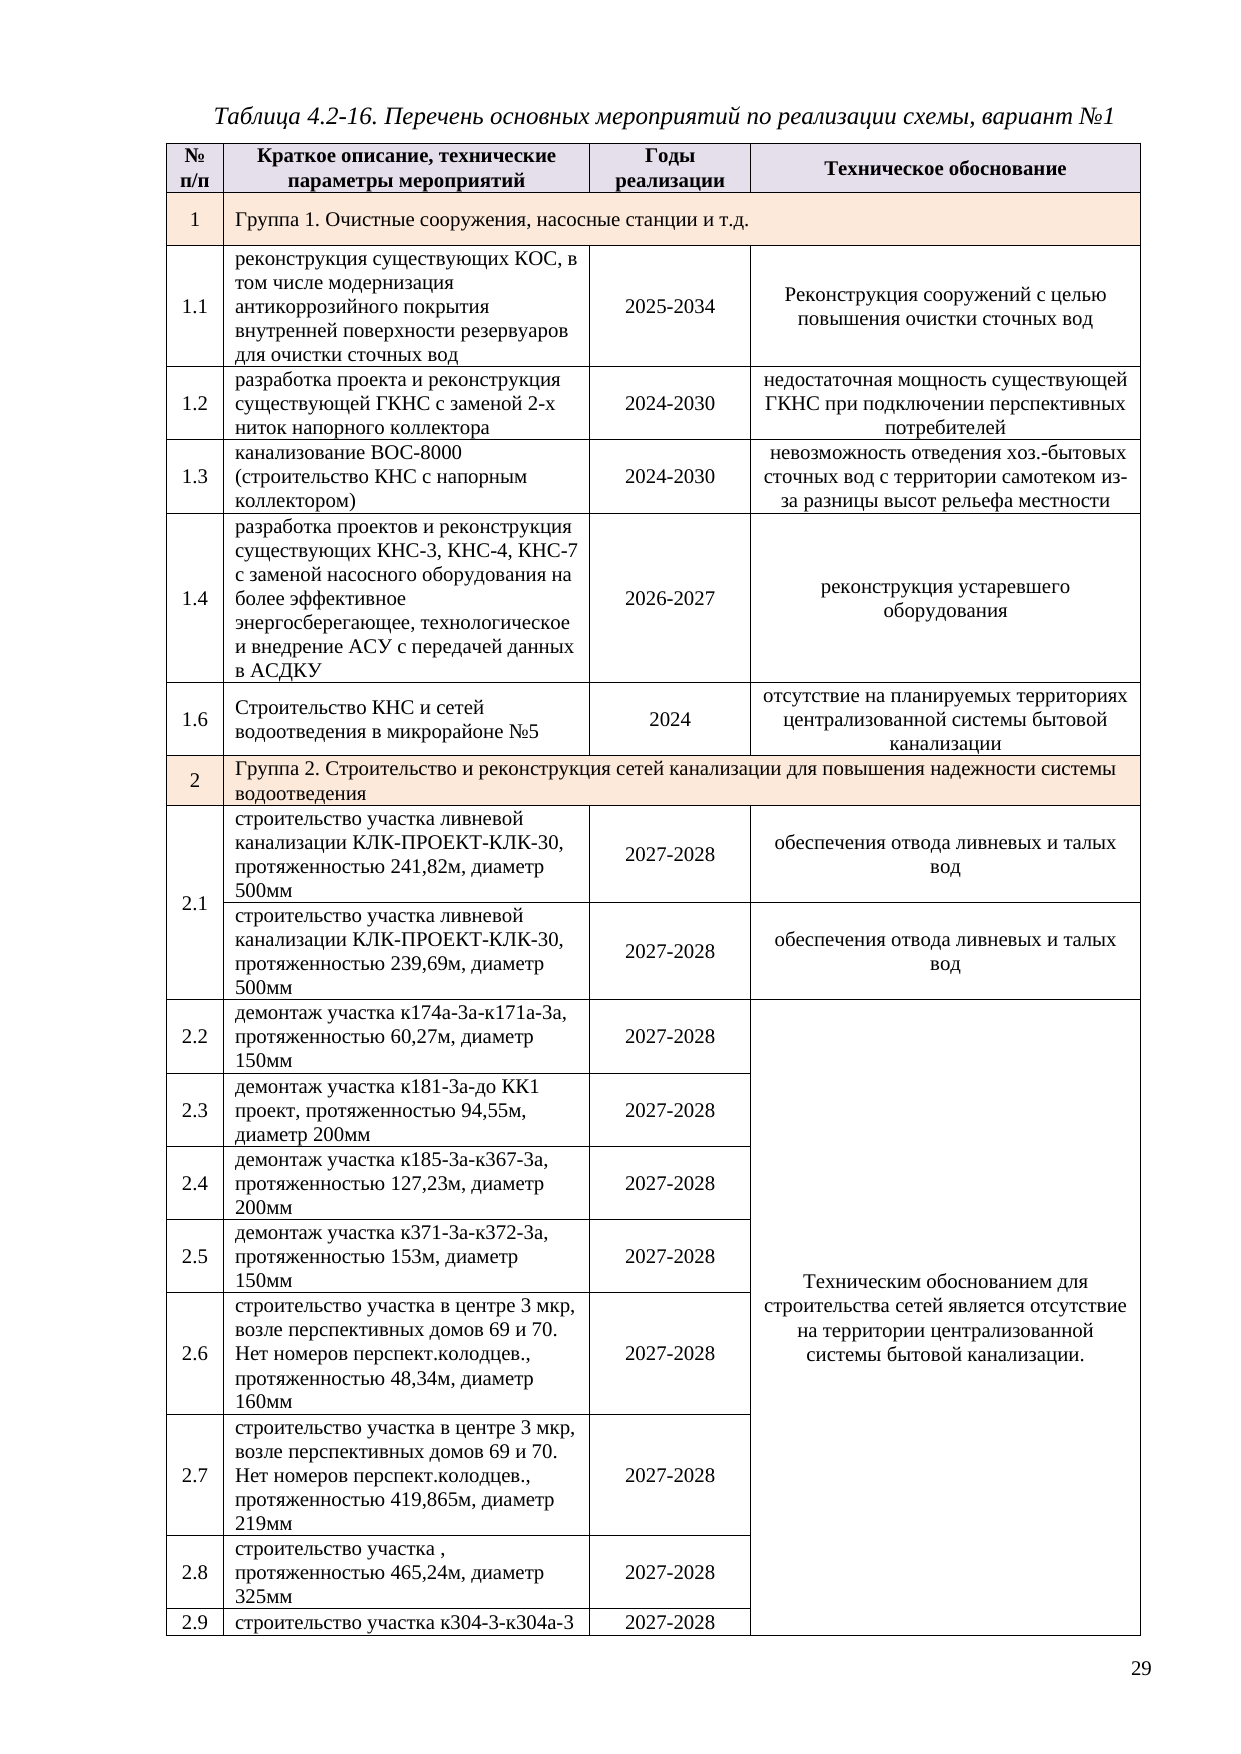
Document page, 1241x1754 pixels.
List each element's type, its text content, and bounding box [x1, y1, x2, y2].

table_cell 2024-2030 [590, 367, 750, 439]
table_cell 2027-2028 [590, 1293, 750, 1413]
table_cell невозможность отведения хоз.-бытовых сточных вод с территории самотеком из-за разницы высот рельефа местности [751, 440, 1140, 512]
table_cell демонтаж участка к371-3а-к372-3а, протяженностью 153м, диаметр 150мм [224, 1220, 589, 1292]
table_cell 2027-2028 [590, 1536, 750, 1608]
table_cell 2027-2028 [590, 1147, 750, 1219]
table_cell Техническим обоснованием для строительства сетей является отсутствие на территории централизованной системы бытовой канализации. [751, 1000, 1140, 1635]
table_cell строительство участка , протяженностью 465,24м, диаметр 325мм [224, 1536, 589, 1608]
table_cell 2.6 [167, 1293, 223, 1413]
table_cell 1.1 [167, 246, 223, 366]
table_cell 2.4 [167, 1147, 223, 1219]
table_cell 2.5 [167, 1220, 223, 1292]
table_cell 2.1 [167, 806, 223, 999]
table_cell обеспечения отвода ливневых и талых вод [751, 903, 1140, 999]
table_cell 2025-2034 [590, 246, 750, 366]
table_cell 2027-2028 [590, 1220, 750, 1292]
table_cell 2027-2028 [590, 1074, 750, 1146]
table_cell строительство участка в центре 3 мкр, возле перспективных домов 69 и 70. Нет номеров перспект.колодцев., протяженностью 419,865м, диаметр 219мм [224, 1415, 589, 1535]
table_cell реконструкция существующих КОС, в том числе модернизация антикоррозийного покрытия внутренней поверхности резервуаров для очистки сточных вод [224, 246, 589, 366]
table_cell демонтаж участка к174а-3а-к171а-3а, протяженностью 60,27м, диаметр 150мм [224, 1000, 589, 1072]
table_cell недостаточная мощность существующей ГКНС при подключении перспективных потребителей [751, 367, 1140, 439]
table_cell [224, 1609, 589, 1635]
table_cell 1 [167, 193, 223, 245]
table_cell Строительство КНС и сетей водоотведения в микрорайоне №5 [224, 683, 589, 755]
table_header Краткое описание, технические параметры мероприятий [224, 144, 589, 192]
table_cell 2027-2028 [590, 1415, 750, 1535]
table_cell строительство участка ливневой канализации КЛК-ПРОЕКТ-КЛК-30, протяженностью 239,69м, диаметр 500мм [224, 903, 589, 999]
table_cell 1.3 [167, 440, 223, 512]
table_cell 2024-2030 [590, 440, 750, 512]
table_cell 2.7 [167, 1415, 223, 1535]
table_cell демонтаж участка к181-3а-до КК1 проект, протяженностью 94,55м, диаметр 200мм [224, 1074, 589, 1146]
table_header Техническое обоснование [751, 144, 1140, 192]
table_cell реконструкция устаревшего оборудования [751, 514, 1140, 682]
table_cell Группа 2. Строительство и реконструкция сетей канализации для повышения надежности системы водоотведения [224, 756, 1140, 805]
table_cell разработка проекта и реконструкция существующей ГКНС с заменой 2-х ниток напорного коллектора [224, 367, 589, 439]
table_cell 2027-2028 [590, 806, 750, 902]
table_cell 2027-2028 [590, 1000, 750, 1072]
table_cell 2027-2028 [590, 1609, 750, 1635]
table_cell разработка проектов и реконструкция существующих КНС-3, КНС-4, КНС-7 с заменой насосного оборудования на более эффективное энергосберегающее, технологическое и внедрение АСУ с передачей данных в АСДКУ [224, 514, 589, 682]
table_cell 1.2 [167, 367, 223, 439]
table_cell 1.6 [167, 683, 223, 755]
table_cell 2.2 [167, 1000, 223, 1072]
table_cell 2.9 [167, 1609, 223, 1635]
table_cell отсутствие на планируемых территориях централизованной системы бытовой канализации [751, 683, 1140, 755]
table_cell строительство участка ливневой канализации КЛК-ПРОЕКТ-КЛК-30, протяженностью 241,82м, диаметр 500мм [224, 806, 589, 902]
table_cell 2.8 [167, 1536, 223, 1608]
table_cell Группа 1. Очистные сооружения, насосные станции и т.д. [224, 193, 1140, 245]
table_header Годы реализации [590, 144, 750, 192]
table_cell 2024 [590, 683, 750, 755]
table_cell канализование ВОС-8000 (строительство КНС с напорным коллектором) [224, 440, 589, 512]
table_header № п/п [167, 144, 223, 192]
table_cell Реконструкция сооружений с целью повышения очистки сточных вод [751, 246, 1140, 366]
table_cell обеспечения отвода ливневых и талых вод [751, 806, 1140, 902]
table_cell 2027-2028 [590, 903, 750, 999]
table_cell 2026-2027 [590, 514, 750, 682]
table_cell строительство участка в центре 3 мкр, возле перспективных домов 69 и 70. Нет номеров перспект.колодцев., протяженностью 48,34м, диаметр 160мм [224, 1293, 589, 1413]
table_cell демонтаж участка к185-3а-к367-3а, протяженностью 127,23м, диаметр 200мм [224, 1147, 589, 1219]
table_cell 1.4 [167, 514, 223, 682]
table_cell 2 [167, 756, 223, 805]
table_cell 2.3 [167, 1074, 223, 1146]
